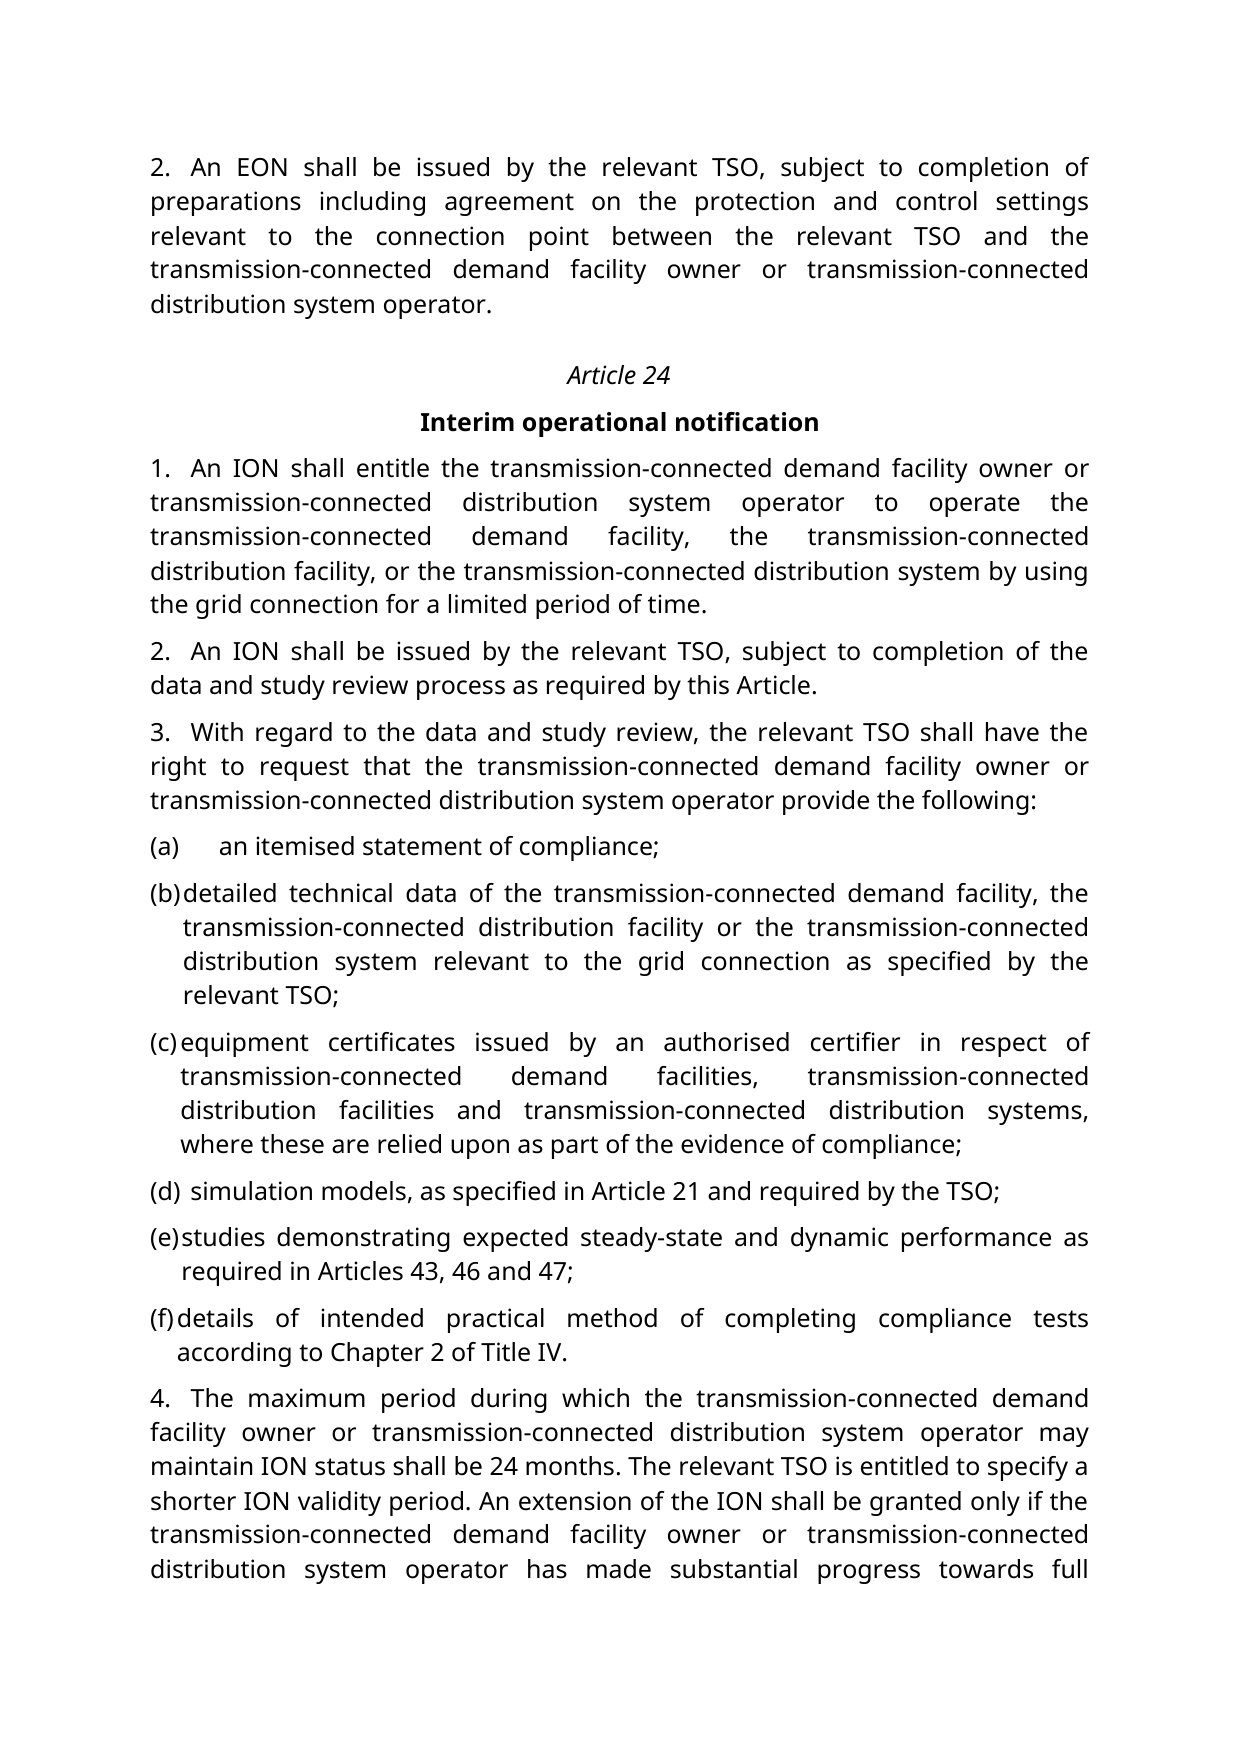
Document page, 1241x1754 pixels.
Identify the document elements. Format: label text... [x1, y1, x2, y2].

text 2. An ION shall be issued by the relevant TSO, subject to completion of the data and study review process as required by this Article. [150, 634, 1090, 702]
table_header (b) [150, 863, 183, 1012]
table_header (a) [150, 817, 219, 863]
table_header (c) [150, 1012, 180, 1161]
table_header studies demonstrating expected steady-state and dynamic performance as required in Articles 43, 46 and 47; [181, 1207, 1090, 1288]
table_header (d) [150, 1161, 190, 1207]
text Interim operational notification [150, 404, 1090, 438]
text 3. With regard to the data and study review, the relevant TSO shall have the right to request that the transmission-connected demand facility owner or transmission-connected distribution system operator provide the following: [150, 714, 1090, 817]
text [150, 1381, 1090, 1585]
table_header equipment certificates issued by an authorised certifier in respect of transmission-connected demand facilities, transmission-connected distribution facilities and transmission-connected distribution systems, where these are relied upon as part of the evidence of compliance; [180, 1012, 1090, 1161]
table_header simulation models, as specified in Article 21 and required by the TSO; [190, 1161, 1090, 1207]
table_header details of intended practical method of completing compliance tests according to Chapter 2 of Title IV. [177, 1288, 1090, 1368]
table_header (e) [150, 1207, 181, 1288]
text 1. An ION shall entitle the transmission-connected demand facility owner or transmission-connected distribution system operator to operate the transmission-connected demand facility, the transmission-connected distribution facility, or the transmission-connected distribution system by using the grid connection for a limited period of time. [150, 451, 1090, 621]
text 2. An EON shall be issued by the relevant TSO, subject to completion of preparations including agreement on the protection and control settings relevant to the connection point between the relevant TSO and the transmission-connected demand facility owner or transmission-connected distribution system operator. [150, 150, 1090, 320]
table_header (f) [150, 1288, 177, 1368]
text Article 24 [150, 358, 1090, 392]
table_header detailed technical data of the transmission-connected demand facility, the transmission-connected distribution facility or the transmission-connected distribution system relevant to the grid connection as specified by the relevant TSO; [183, 863, 1090, 1012]
table_header an itemised statement of compliance; [219, 817, 1090, 863]
